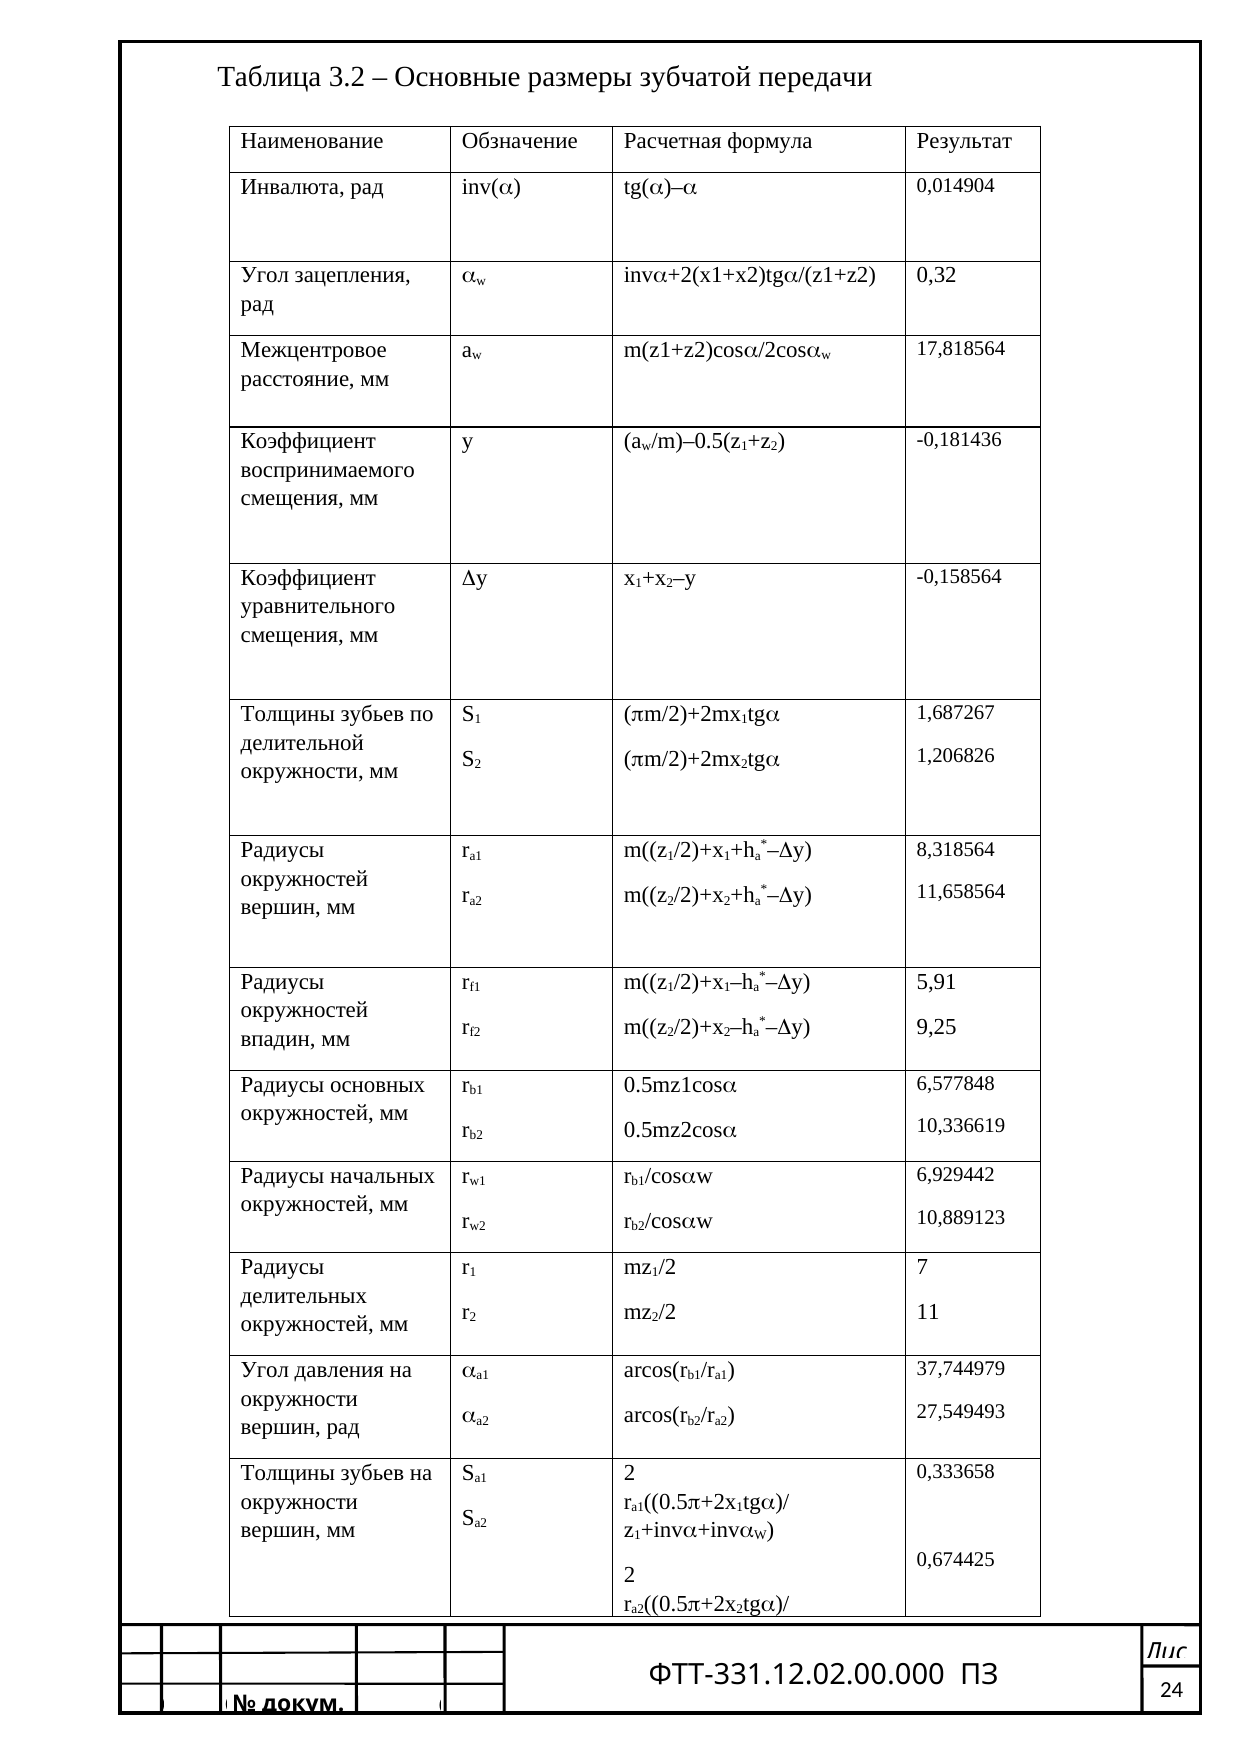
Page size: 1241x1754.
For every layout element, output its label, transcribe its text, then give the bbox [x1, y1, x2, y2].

table_header Расчетная формула [613, 127, 905, 172]
table_cell Угол давления на окружности вершин, рад [230, 1356, 450, 1458]
table_cell 6,577848 10,336619 [906, 1071, 1040, 1161]
table_cell mz1/2 mz2/2 [613, 1253, 905, 1355]
table_cell -0,158564 [906, 564, 1040, 699]
table_cell arcos(rb1/ra1) arcos(rb2/ra2) [613, 1356, 905, 1458]
table_cell w [451, 262, 612, 335]
table_cell 17,818564 [906, 336, 1040, 426]
table_header Обзначение [451, 127, 612, 172]
table_cell inv+2(x1+x2)tg/(z1+z2) [613, 262, 905, 335]
table_cell у [451, 564, 612, 699]
table_cell -0,181436 [906, 428, 1040, 563]
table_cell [613, 1459, 905, 1616]
table_cell Радиусы делительных окружностей, мм [230, 1253, 450, 1355]
table_cell 0,333658 0,674425 [906, 1459, 1040, 1616]
table_cell Радиусы основных окружностей, мм [230, 1071, 450, 1161]
table_cell Инвалюта, рад [230, 173, 450, 261]
table_cell inv() [451, 173, 612, 261]
table_cell ra1 ra2 [451, 836, 612, 967]
table_cell 0.5mz1cos 0.5mz2cos [613, 1071, 905, 1161]
table_cell Sa1 Sa2 [451, 1459, 612, 1616]
table_cell Радиусы начальных окружностей, мм [230, 1162, 450, 1252]
table_cell S1 S2 [451, 700, 612, 835]
table_cell 0,014904 [906, 173, 1040, 261]
table_cell 0,32 [906, 262, 1040, 335]
table_cell aw [451, 336, 612, 426]
table_cell 1,687267 1,206826 [906, 700, 1040, 835]
table_cell rb1/cosw rb2/cosw [613, 1162, 905, 1252]
table_cell rb1 rb2 [451, 1071, 612, 1161]
table_cell 7 11 [906, 1253, 1040, 1355]
table_cell Коэффициент уравнительного смещения, мм [230, 564, 450, 699]
table_cell rw1 rw2 [451, 1162, 612, 1252]
table_cell (m/2)+2mx1tg (m/2)+2mx2tg [613, 700, 905, 835]
table_cell Угол зацепления, рад [230, 262, 450, 335]
table_cell Радиусы окружностей вершин, мм [230, 836, 450, 967]
table_cell Радиусы окружностей впадин, мм [230, 968, 450, 1070]
table_cell m((z1/2)+x1–ha*–y) m((z2/2)+x2–ha*–y) [613, 968, 905, 1070]
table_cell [230, 1459, 450, 1616]
table_cell x1+x2–y [613, 564, 905, 699]
table_cell Толщины зубьев по делительной окружности, мм [230, 700, 450, 835]
table_cell а1 a2 [451, 1356, 612, 1458]
table_cell (aw/m)–0.5(z1+z2) [613, 428, 905, 563]
table_cell m((z1/2)+x1+ha*–y) m((z2/2)+x2+ha*–y) [613, 836, 905, 967]
table_cell r1 r2 [451, 1253, 612, 1355]
table_cell rf1 rf2 [451, 968, 612, 1070]
table_cell 6,929442 10,889123 [906, 1162, 1040, 1252]
table_cell y [451, 428, 612, 563]
table_cell Коэффициент воспринимаемого смещения, мм [230, 428, 450, 563]
table_cell 5,91 9,25 [906, 968, 1040, 1070]
table_header Наименование [230, 127, 450, 172]
table_header Результат [906, 127, 1040, 172]
table_cell 8,318564 11,658564 [906, 836, 1040, 967]
table_cell m(z1+z2)cos/2cosw [613, 336, 905, 426]
table_cell Межцентровое расстояние, мм [230, 336, 450, 426]
text Таблица 3.2 – Основные размеры зубчатой передачи [118, 59, 1152, 92]
table_cell 37,744979 27,549493 [906, 1356, 1040, 1458]
table_cell tg()– [613, 173, 905, 261]
